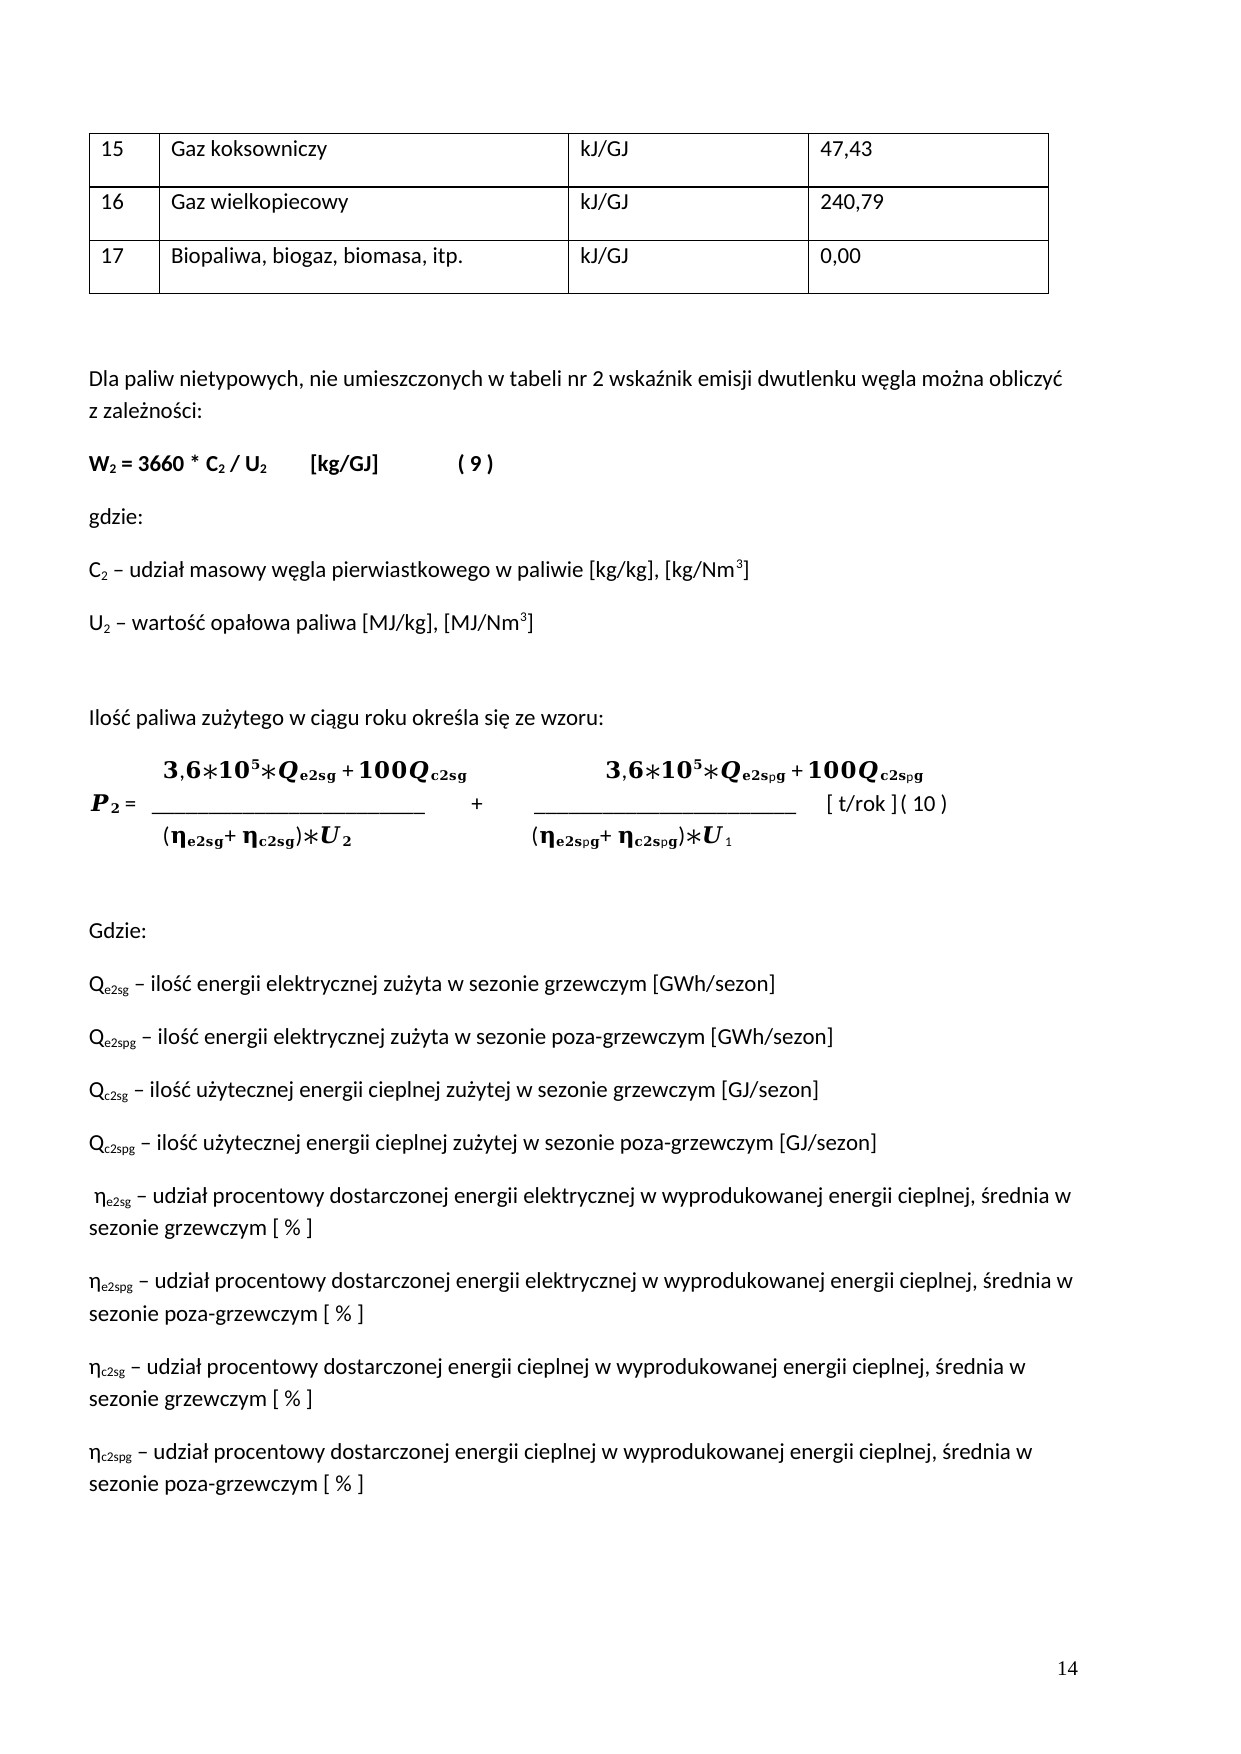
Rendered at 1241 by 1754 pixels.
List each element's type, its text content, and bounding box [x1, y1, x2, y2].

text Qe2spg – ilość energii elektrycznej zużyta w sezonie poza-grzewczym [GWh/sezon] [89, 1022, 1078, 1050]
text Ilość paliwa zużytego w ciągu roku określa się ze wzoru: [89, 703, 1078, 731]
table_cell 0,00 [809, 241, 1048, 293]
text ηc2spg – udział procentowy dostarczonej energii cieplnej w wyprodukowanej energii cieplnej, średnia w sezonie poza-grzewczym [ % ] [89, 1437, 1078, 1497]
table_cell kJ/GJ [569, 188, 808, 240]
table_cell Gaz wielkopiecowy [160, 188, 568, 240]
text Qe2sg – ilość energii elektrycznej zużyta w sezonie grzewczym [GWh/sezon] [89, 969, 1078, 997]
text (𝛈𝐞𝟐𝐬𝐠+ 𝛈𝐜𝟐𝐬𝐠)∗𝑼𝟐 (𝛈𝐞𝟐𝐬p𝐠+ 𝛈𝐜𝟐𝐬p𝐠)∗𝑼1 [89, 821, 1078, 849]
text Dla paliw nietypowych, nie umieszczonych w tabeli nr 2 wskaźnik emisji dwutlenku węgla można obliczyć z zależności: [89, 364, 1078, 424]
table_cell kJ/GJ [569, 134, 808, 186]
table_cell 15 [90, 134, 159, 186]
text Qc2spg – ilość użytecznej energii cieplnej zużytej w sezonie poza-grzewczym [GJ/sezon] [89, 1128, 1078, 1156]
text C2 – udział masowy węgla pierwiastkowego w paliwie [kg/kg], [kg/Nm3] [89, 555, 1078, 583]
text ηe2spg – udział procentowy dostarczonej energii elektrycznej w wyprodukowanej energii cieplnej, średnia w sezonie poza-grzewczym [ % ] [89, 1267, 1078, 1327]
table_cell 17 [90, 241, 159, 293]
table_cell Gaz koksowniczy [160, 134, 568, 186]
text Gdzie: [89, 916, 1078, 944]
text W2 = 3660 * C2 / U2 [kg/GJ] ( 9 ) [89, 449, 1078, 477]
text U2 – wartość opałowa paliwa [MJ/kg], [MJ/Nm3] [89, 608, 1078, 636]
table_cell 240,79 [809, 188, 1048, 240]
table_cell 47,43 [809, 134, 1048, 186]
text 𝑷𝟐 = ________________________ + _______________________ [ t/rok ] ( 10 ) [89, 788, 1078, 817]
text 𝟑,𝟔∗𝟏𝟎𝟓∗𝑸𝐞𝟐𝐬𝐠 + 𝟏𝟎𝟎𝑸𝐜𝟐𝐬𝐠 𝟑,𝟔∗𝟏𝟎𝟓∗𝑸𝐞𝟐𝐬p𝐠 + 𝟏𝟎𝟎𝑸𝐜𝟐𝐬p𝐠 [89, 756, 1078, 784]
text ηc2sg – udział procentowy dostarczonej energii cieplnej w wyprodukowanej energii cieplnej, średnia w sezonie grzewczym [ % ] [89, 1352, 1078, 1412]
table_cell Biopaliwa, biogaz, biomasa, itp. [160, 241, 568, 293]
text gdzie: [89, 502, 1078, 530]
text ηe2sg – udział procentowy dostarczonej energii elektrycznej w wyprodukowanej energii cieplnej, średnia w sezonie grzewczym [ % ] [89, 1181, 1078, 1242]
table_cell kJ/GJ [569, 241, 808, 293]
text Qc2sg – ilość użytecznej energii cieplnej zużytej w sezonie grzewczym [GJ/sezon] [89, 1075, 1078, 1103]
table_cell 16 [90, 188, 159, 240]
